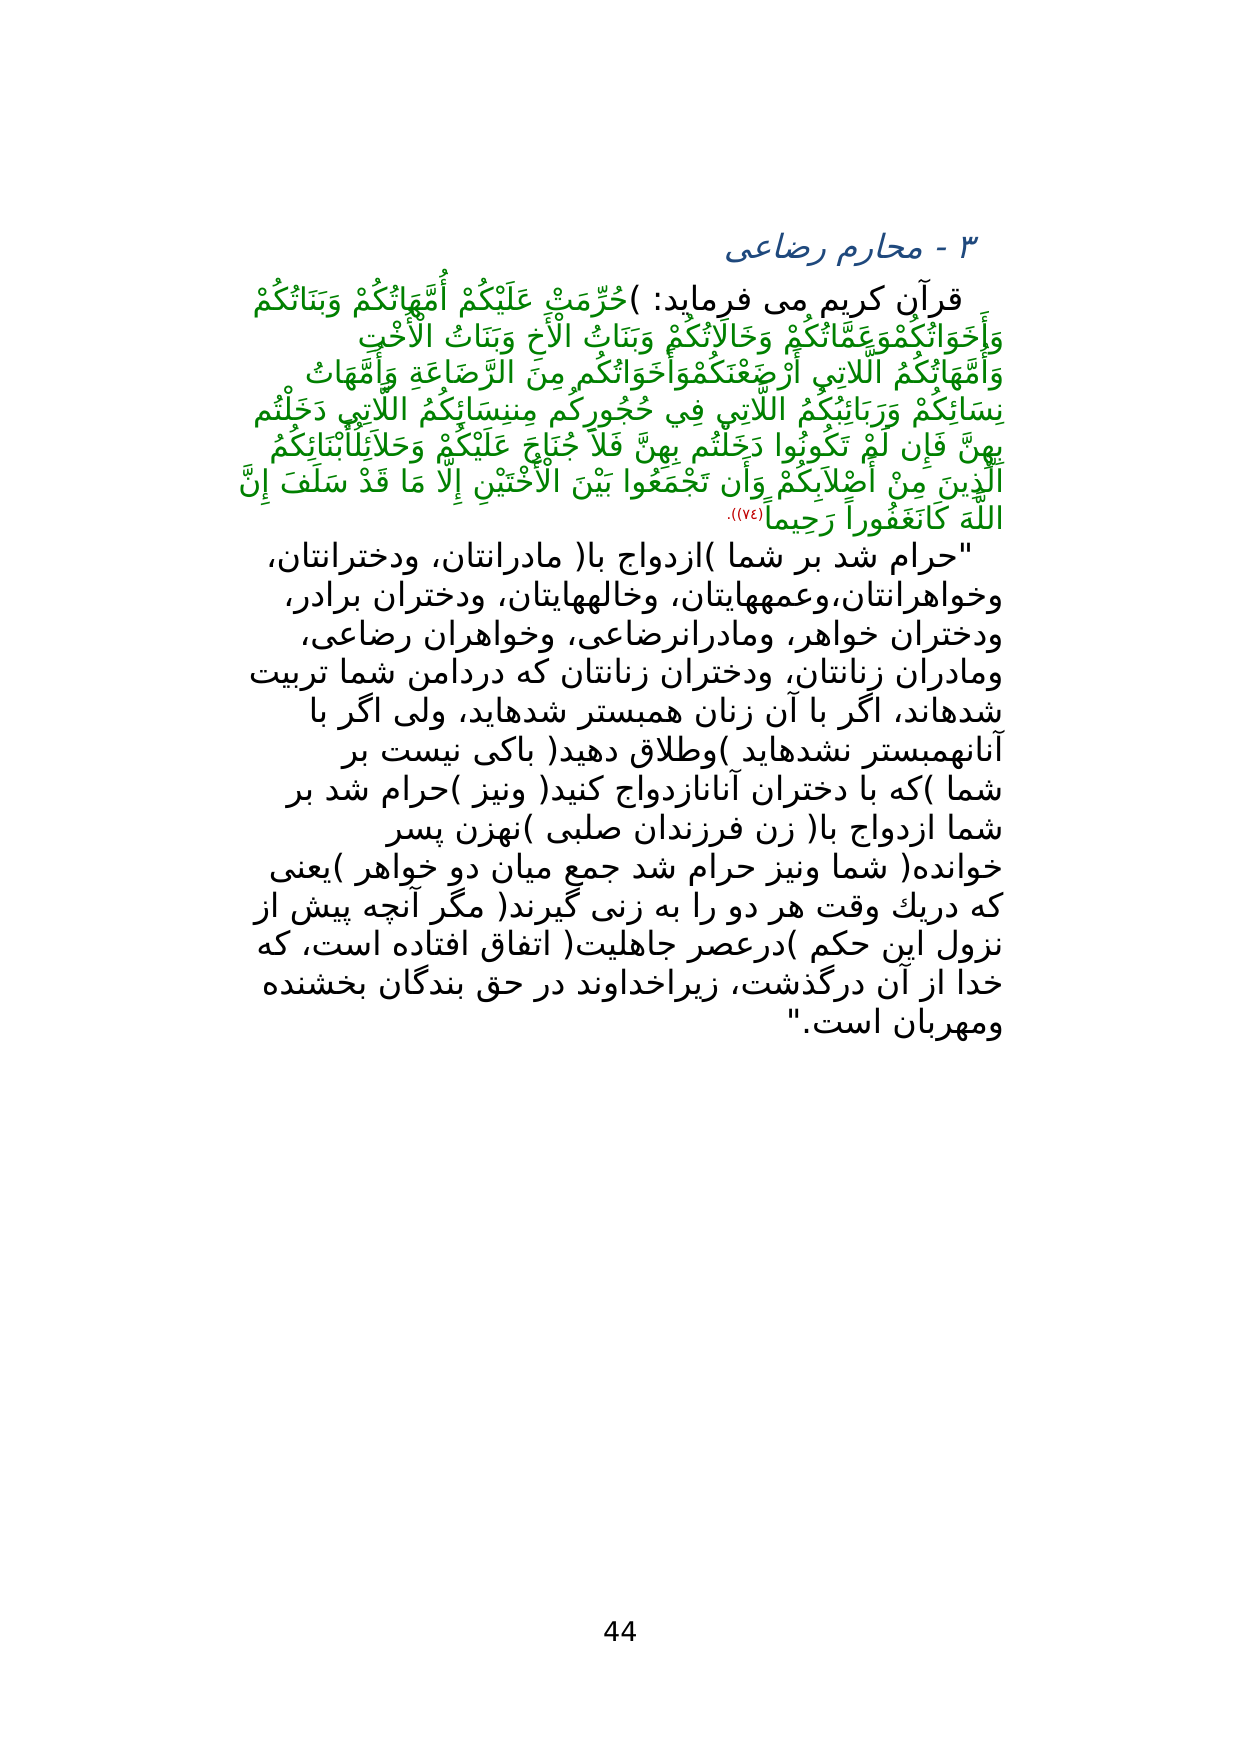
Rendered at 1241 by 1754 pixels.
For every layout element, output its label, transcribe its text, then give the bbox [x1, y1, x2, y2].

subtitle ٣ - محارم رضاعى [236, 228, 1004, 267]
text "حرام شد بر شما )ازدواج با( مادرانتان، ودخترانتان، وخواهرانتان،وعمه‏هايتان، وخاله‏هايتان، ودختران برادر، ودختران خواهر، ومادران‏رضاعى، وخواهران رضاعى، ومادران زنانتان، ودختران زنانتان كه دردامن شما تربيت شده‏اند، اگر با آن زنان همبستر شده‏ايد، ولى اگر با آنان‏همبستر نشده‏ايد )وطلاق دهيد( باكى نيست بر شما )كه با دختران آنان‏ازدواج كنيد( ونيز )حرام شد بر شما ازدواج با( زن فرزندان صلبى )نه‏زن پسر خوانده( شما ونيز حرام شد جمع ميان دو خواهر )يعنى كه دريك وقت هر دو را به زنى گيرند( مگر آنچه پيش از نزول اين حكم )درعصر جاهليت( اتفاق افتاده است، كه خدا از آن درگذشت، زيراخداوند در حق بندگان بخشنده ومهربان است." [236, 536, 1004, 1041]
text ‏ قرآن كريم مى فرمايد: )حُرِّمَتْ عَلَيْكُمْ أُمَّهَاتُكُمْ وَبَنَاتُكُمْ وَأَخَوَاتُكُمْ‏وَعَمَّاتُكُمْ وَخَالَاتُكُمْ وَبَنَاتُ الْأَخِ وَبَنَاتُ الْأُخْتِ وَأُمَّهَاتُكُمُ الَّلاتِي أَرْضَعْنَكُمْ‏وَأَخَوَاتُكُم مِنَ الرَّضَاعَةِ وَأُمَّهَاتُ نِسَائِكُمْ وَرَبَائِبُكُمُ اللَّاتِي فِي حُجُورِكُم مِن‏نِسَائِكُمُ اللَّاتِي دَخَلْتُم بِهِنَّ فَإِن لَمْ تَكُونُوا دَخَلْتُم بِهِنَّ فَلاَ جُنَاحَ عَلَيْكُمْ وَحَلاَئِلُ‏أَبْنَائِكُمُ الَّذِينَ مِنْ أَصْلاَبِكُمْ وَأَن تَجْمَعُوا بَيْنَ الْأُخْتَيْنِ إِلَّا مَا قَدْ سَلَفَ إِنَّ اللَّهَ كَانَ‏غَفُوراً رَحِيماً(٧٤)). [236, 279, 1004, 536]
